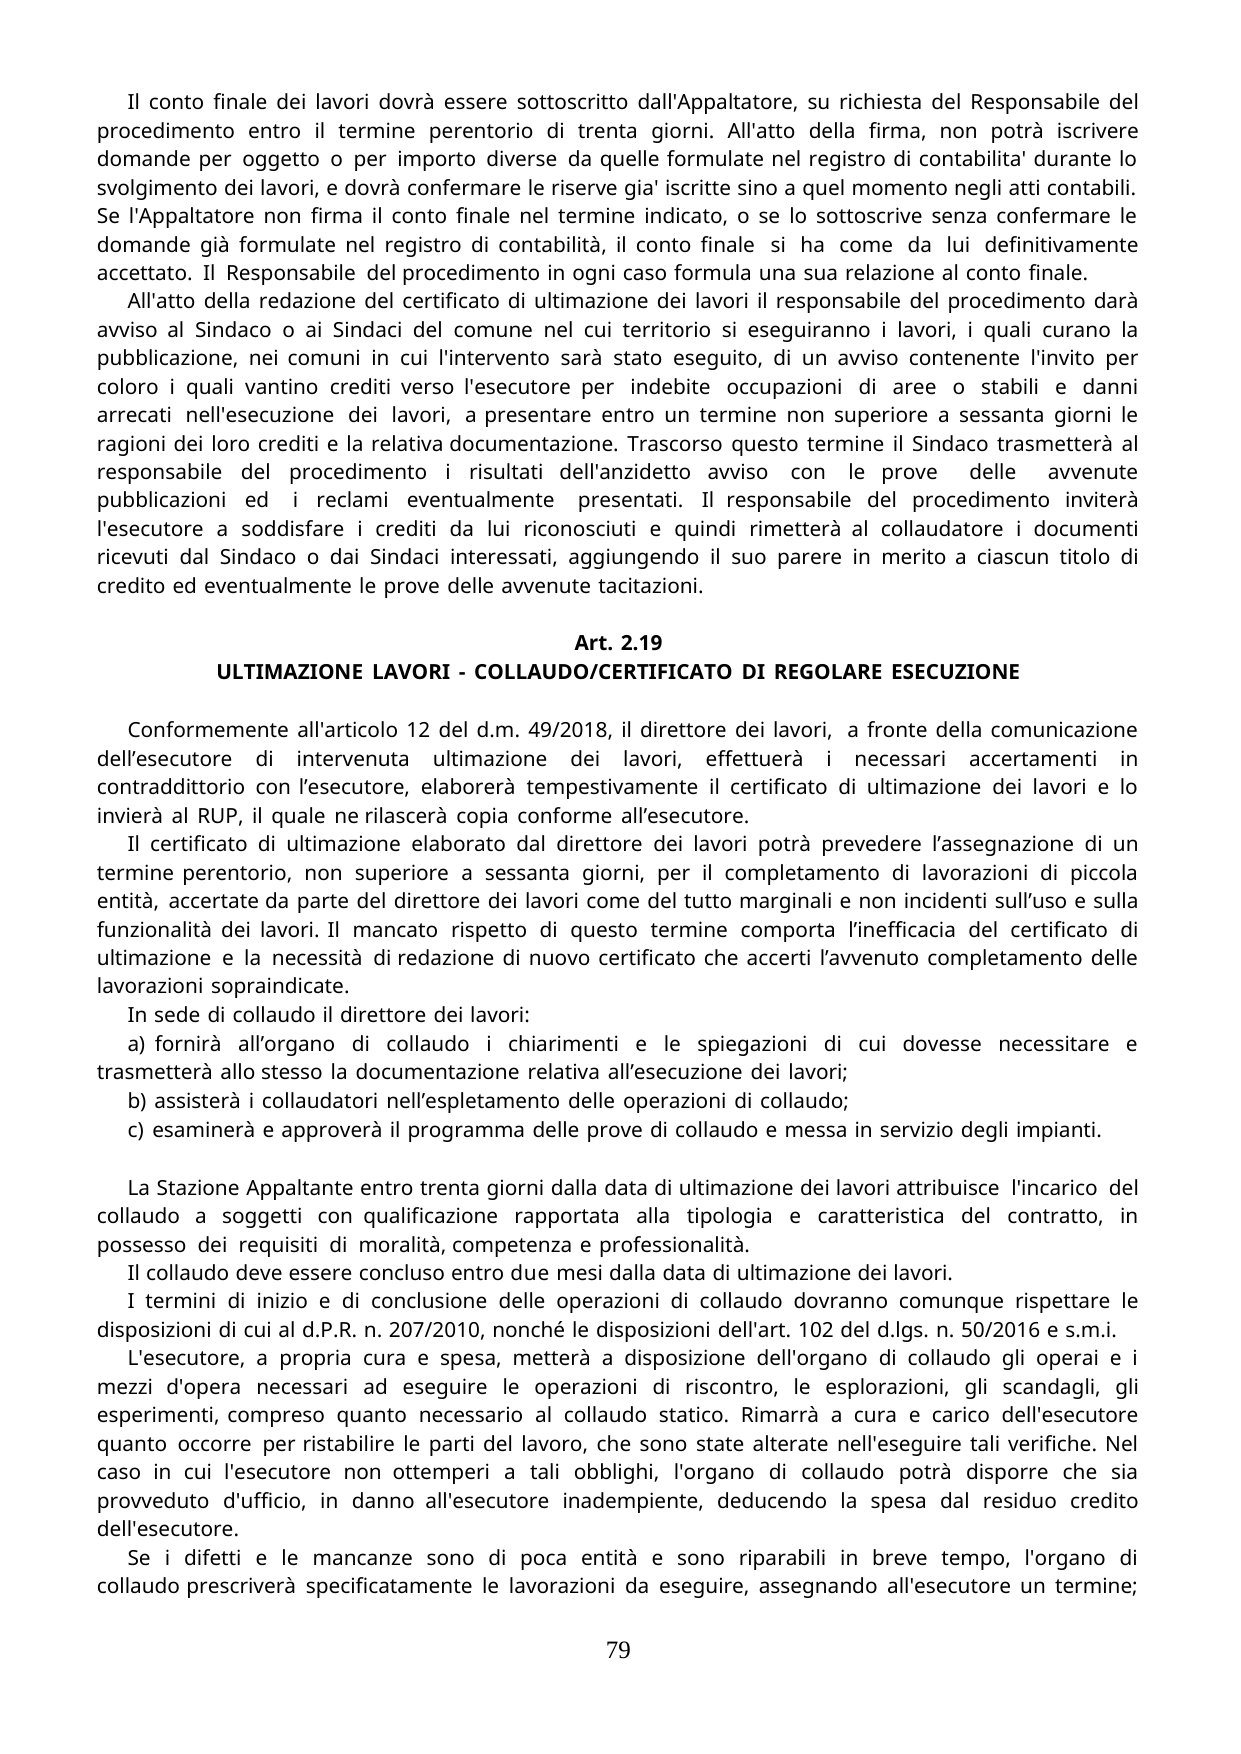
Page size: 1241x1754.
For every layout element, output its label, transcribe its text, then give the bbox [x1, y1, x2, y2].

text I termini di inizio e di conclusione delle operazioni di collaudo dovranno comunque rispettare le disposizioni di cui al d.P.R. n. 207/2010, nonché le disposizioni dell'art. 102 del d.lgs. n. 50/2016 e s.m.i. [97, 1287, 1138, 1343]
text In sede di collaudo il direttore dei lavori: [127, 1000, 1151, 1028]
text ULTIMAZIONE LAVORI - COLLAUDO/CERTIFICATO DI REGOLARE ESECUZIONE [194, 657, 1042, 686]
text Conformemente all'articolo 12 del d.m. 49/2018, il direttore dei lavori, a fronte della comunicazione dell’esecutore di intervenuta ultimazione dei lavori, effettuerà i necessari accertamenti in contraddittorio con l’esecutore, elaborerà tempestivamente il certificato di ultimazione dei lavori e lo invierà al RUP, il quale ne rilascerà copia conforme all’esecutore. [97, 716, 1139, 829]
text Il conto finale dei lavori dovrà essere sottoscritto dall'Appaltatore, su richiesta del Responsabile del procedimento entro il termine perentorio di trenta giorni. All'atto della firma, non potrà iscrivere domande per oggetto o per importo diverse da quelle formulate nel registro di contabilita' durante lo svolgimento dei lavori, e dovrà confermare le riserve gia' iscritte sino a quel momento negli atti contabili. Se l'Appaltatore non firma il conto finale nel termine indicato, o se lo sottoscrive senza confermare le domande già formulate nel registro di contabilità, il conto finale si ha come da lui definitivamente accettato. Il Responsabile del procedimento in ogni caso formula una sua relazione al conto finale. [97, 87, 1139, 287]
list esaminerà e approverà il programma delle prove di collaudo e messa in servizio degli impianti. [127, 1115, 1151, 1143]
text All'atto della redazione del certificato di ultimazione dei lavori il responsabile del procedimento darà avviso al Sindaco o ai Sindaci del comune nel cui territorio si eseguiranno i lavori, i quali curano la pubblicazione, nei comuni in cui l'intervento sarà stato eseguito, di un avviso contenente l'invito per coloro i quali vantino crediti verso l'esecutore per indebite occupazioni di aree o stabili e danni arrecati nell'esecuzione dei lavori, a presentare entro un termine non superiore a sessanta giorni le ragioni dei loro crediti e la relativa documentazione. Trascorso questo termine il Sindaco trasmetterà al responsabile del procedimento i risultati dell'anzidetto avviso con le prove delle avvenute pubblicazioni ed i reclami eventualmente presentati. Il responsabile del procedimento inviterà l'esecutore a soddisfare i crediti da lui riconosciuti e quindi rimetterà al collaudatore i documenti ricevuti dal Sindaco o dai Sindaci interessati, aggiungendo il suo parere in merito a ciascun titolo di credito ed eventualmente le prove delle avvenute tacitazioni. [97, 287, 1139, 599]
subtitle Art. 2.19 [335, 628, 901, 657]
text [97, 1543, 1138, 1599]
text La Stazione Appaltante entro trenta giorni dalla data di ultimazione dei lavori attribuisce l'incarico del collaudo a soggetti con qualificazione rapportata alla tipologia e caratteristica del contratto, in possesso dei requisiti di moralità, competenza e professionalità. [97, 1173, 1138, 1258]
text Il certificato di ultimazione elaborato dal direttore dei lavori potrà prevedere l’assegnazione di un termine perentorio, non superiore a sessanta giorni, per il completamento di lavorazioni di piccola entità, accertate da parte del direttore dei lavori come del tutto marginali e non incidenti sull’uso e sulla funzionalità dei lavori. Il mancato rispetto di questo termine comporta l’inefficacia del certificato di ultimazione e la necessità di redazione di nuovo certificato che accerti l’avvenuto completamento delle lavorazioni sopraindicate. [97, 829, 1138, 1000]
list fornirà all’organo di collaudo i chiarimenti e le spiegazioni di cui dovesse necessitare e trasmetterà allo stesso la documentazione relativa all’esecuzione dei lavori; [97, 1029, 1138, 1086]
text L'esecutore, a propria cura e spesa, metterà a disposizione dell'organo di collaudo gli operai e i mezzi d'opera necessari ad eseguire le operazioni di riscontro, le esplorazioni, gli scandagli, gli esperimenti, compreso quanto necessario al collaudo statico. Rimarrà a cura e carico dell'esecutore quanto occorre per ristabilire le parti del lavoro, che sono state alterate nell'eseguire tali verifiche. Nel caso in cui l'esecutore non ottemperi a tali obblighi, l'organo di collaudo potrà disporre che sia provveduto d'ufficio, in danno all'esecutore inadempiente, deducendo la spesa dal residuo credito dell'esecutore. [97, 1343, 1138, 1543]
list assisterà i collaudatori nell’espletamento delle operazioni di collaudo; [127, 1086, 1151, 1114]
text Il collaudo deve essere concluso entro due mesi dalla data di ultimazione dei lavori. [97, 1258, 1139, 1287]
